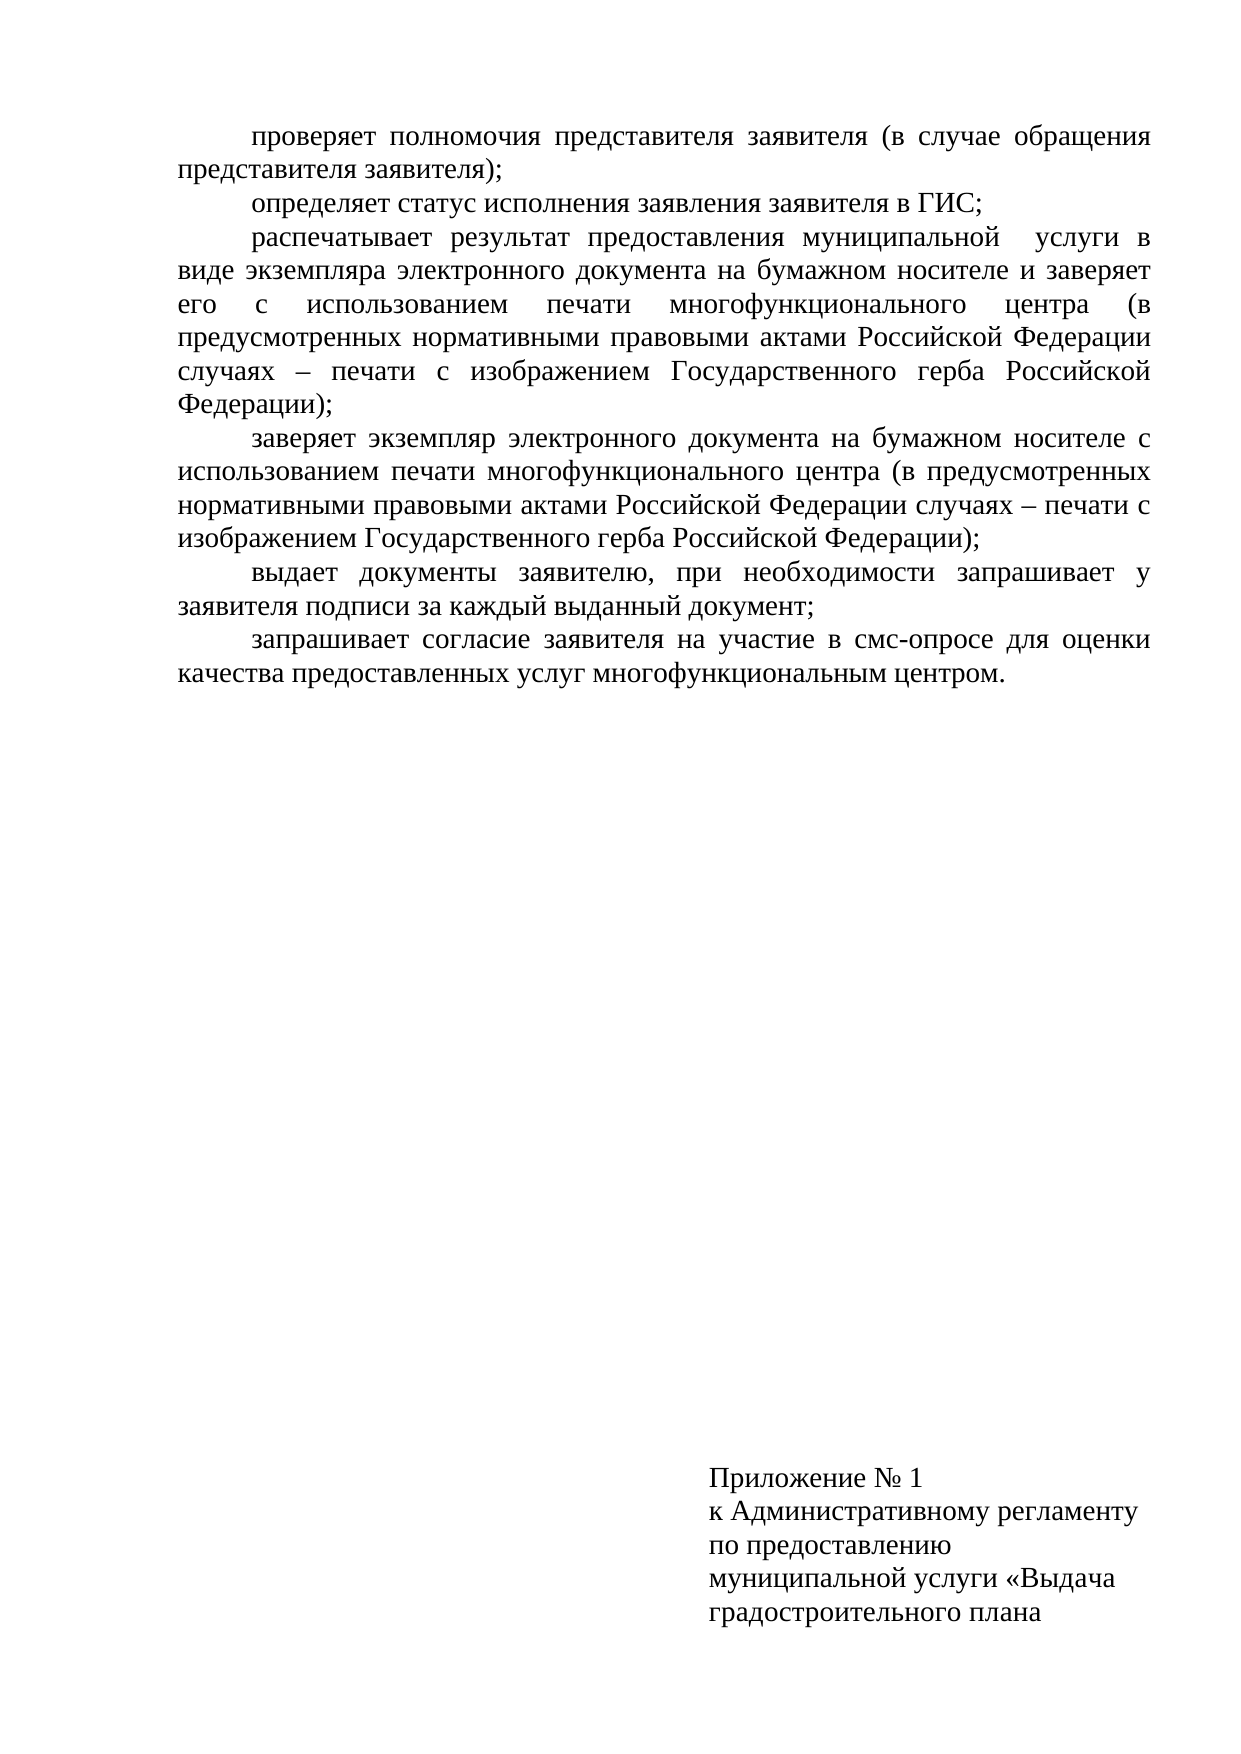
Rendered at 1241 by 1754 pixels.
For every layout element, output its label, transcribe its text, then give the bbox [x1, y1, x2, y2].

text Приложение № 1 [709, 1460, 1152, 1493]
text к Административному регламенту [709, 1493, 1152, 1527]
text заверяет экземпляр электронного документа на бумажном носителе с использованием печати многофункционального центра (в предусмотренных нормативными правовыми актами Российской Федерации случаях – печати с изображением Государственного герба Российской Федерации); [177, 420, 1152, 554]
text выдает документы заявителю, при необходимости запрашивает у заявителя подписи за каждый выданный документ; [177, 554, 1152, 621]
text проверяет полномочия представителя заявителя (в случае обращения представителя заявителя); [177, 118, 1152, 185]
text определяет статус исполнения заявления заявителя в ГИС; [177, 185, 1152, 219]
text распечатывает результат предоставления муниципальной услуги в виде экземпляра электронного документа на бумажном носителе и заверяет его с использованием печати многофункционального центра (в предусмотренных нормативными правовыми актами Российской Федерации случаях – печати с изображением Государственного герба Российской Федерации); [177, 219, 1152, 420]
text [709, 1527, 1152, 1627]
text запрашивает согласие заявителя на участие в смс-опросе для оценки качества предоставленных услуг многофункциональным центром. [177, 621, 1152, 688]
